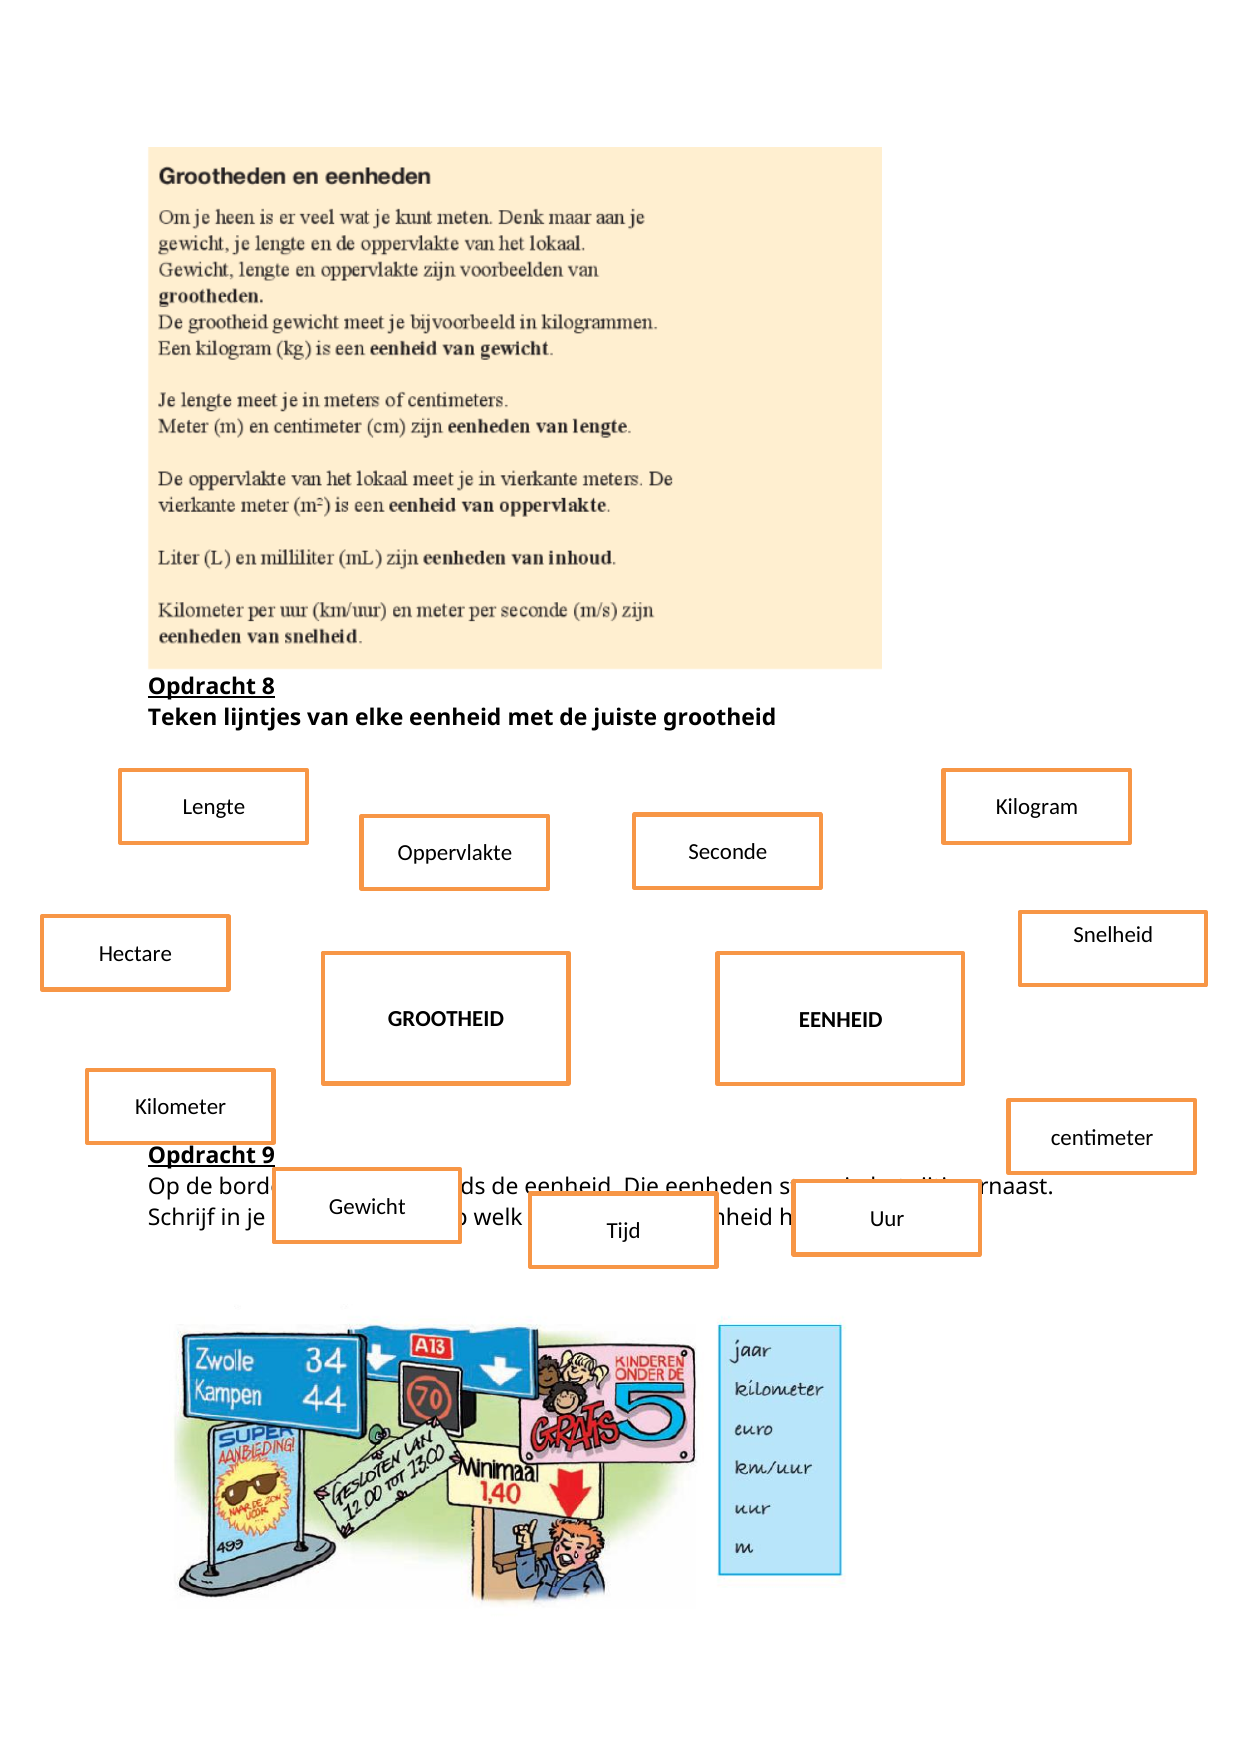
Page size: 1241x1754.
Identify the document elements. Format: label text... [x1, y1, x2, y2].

text Op de borden ontbreekt steeds de eenheid. Die eenheden staan in het rijtje ernaast. Schrijf in je eigen woorden op welk bord bij welke eenheid hoort en waarom. [462, 1170, 1093, 1232]
text Teken lijntjes van elke eenheid met de juiste grootheid [148, 701, 1093, 732]
text Opdracht 9 [148, 1138, 1006, 1170]
picture [148, 1304, 879, 1619]
picture [147, 147, 882, 670]
text Opdracht 8 [148, 670, 1093, 701]
